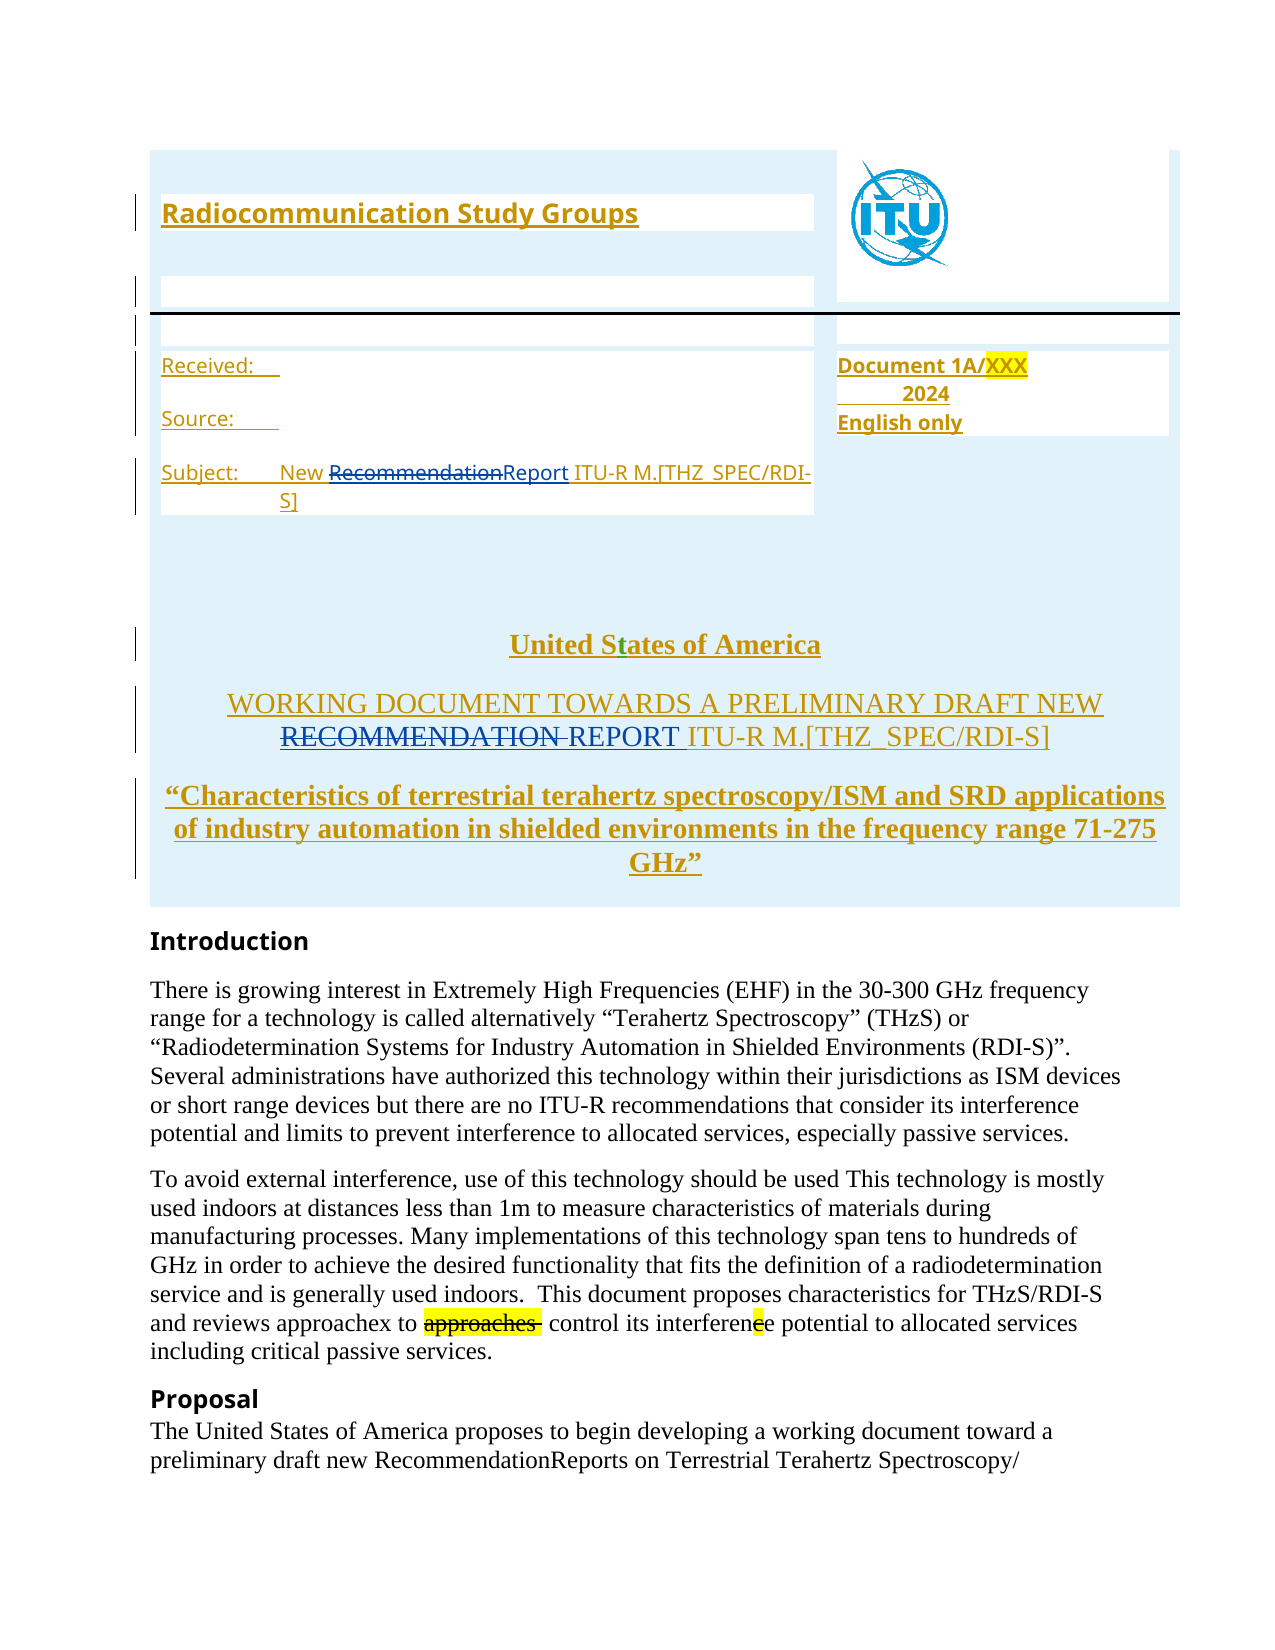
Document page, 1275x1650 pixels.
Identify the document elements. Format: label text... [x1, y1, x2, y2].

picture [837, 150, 963, 276]
text indoors at distances less than 1m to measure characteristics of materials during manufacturing processes. Many implementations of this technology span tens to hundreds of GHz in order to achieve the desired functionality that fits the definition of a radiodetermination service and is generally used indoors. This document proposes characteristics for THzS/RDI-S and reviews [150, 1164, 1125, 1365]
